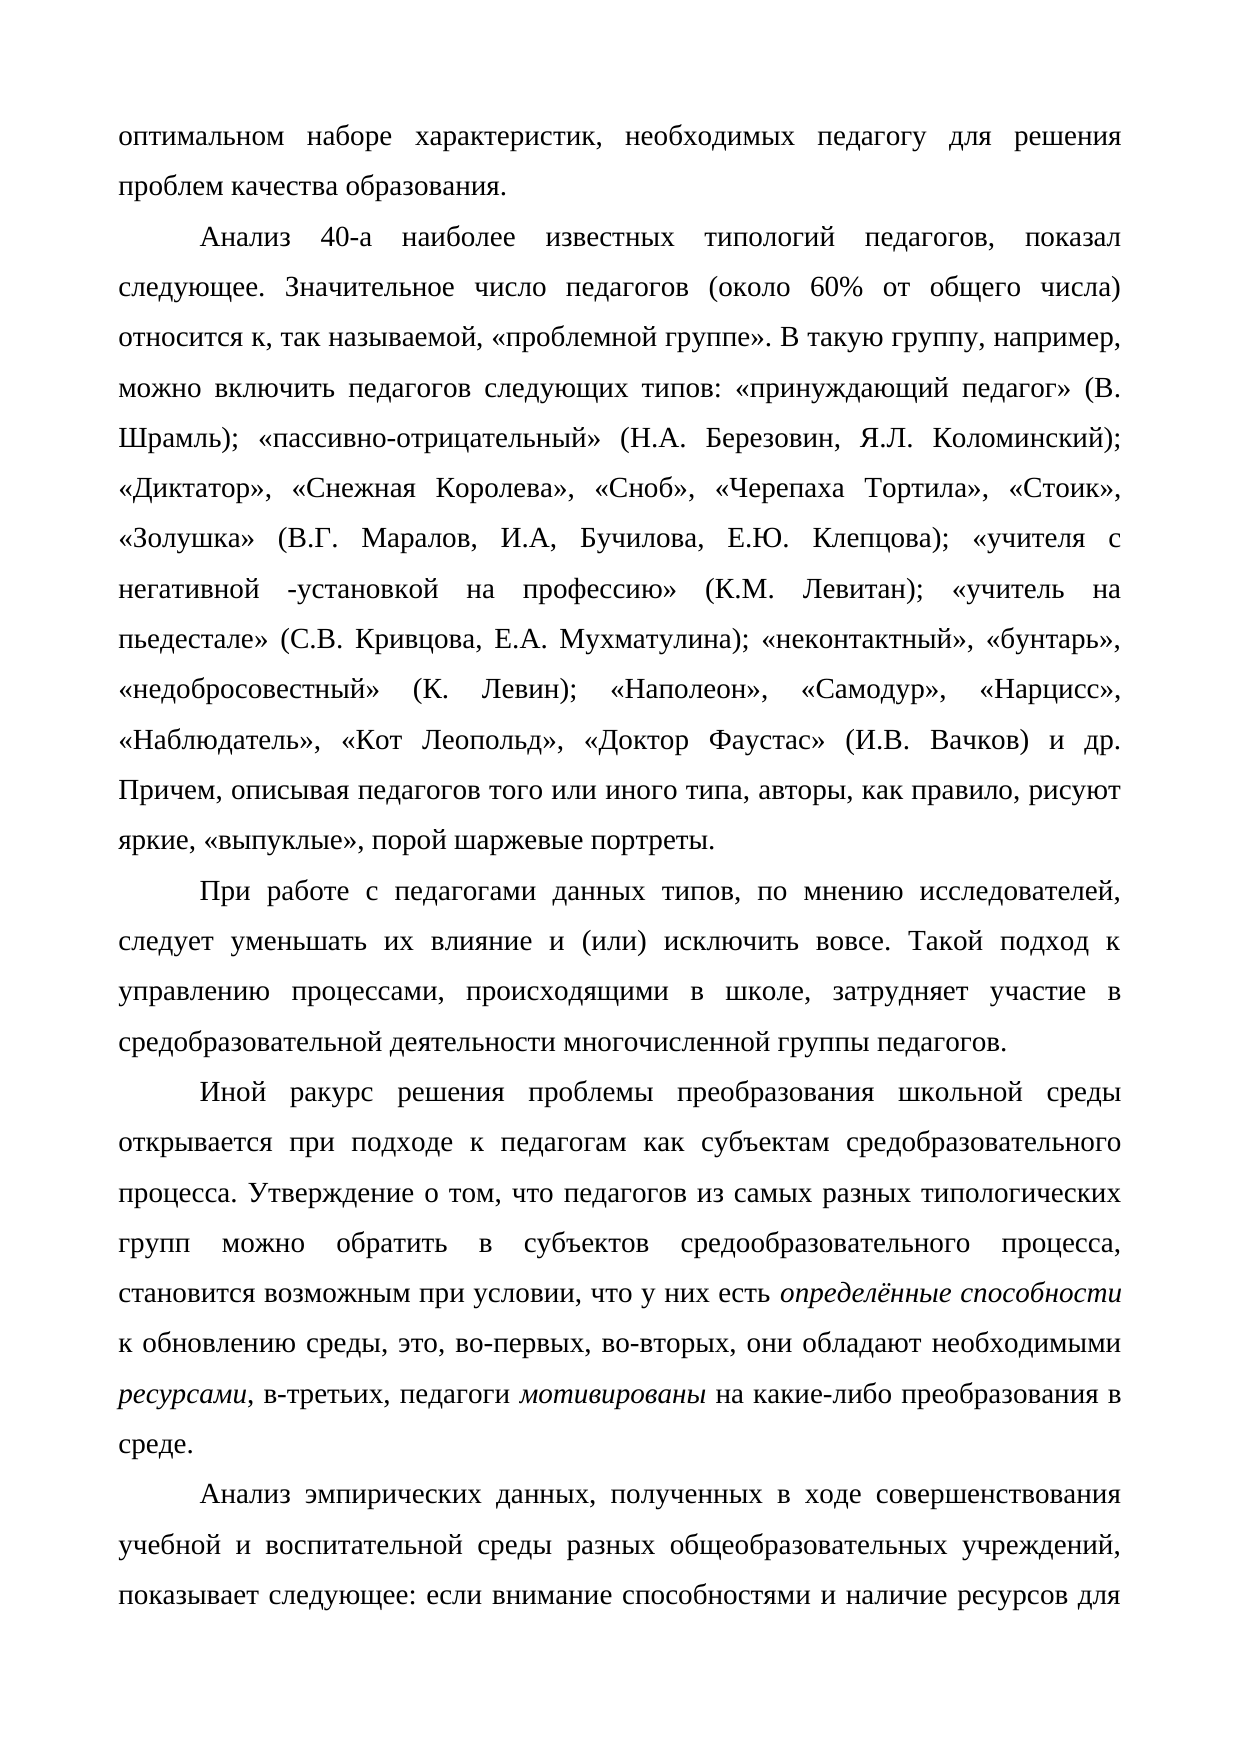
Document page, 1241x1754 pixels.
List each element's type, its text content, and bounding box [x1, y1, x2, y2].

text Анализ 40-а наиболее известных типологий педагогов, показал следующее. Значительное число педагогов (около 60% от общего числа) относится к, так называемой, «проблемной группе». В такую группу, например, можно включить педагогов следующих типов: «принуждающий педагог» (В. Шрамль); «пассивно-отрицательный» (Н.А. Березовин, Я.Л. Коломинский); «Диктатор», «Снежная Королева», «Сноб», «Черепаха Тортила», «Стоик», «Золушка» (В.Г. Маралов, И.А, Бучилова, Е.Ю. Клепцова); «учителя с негативной -установкой на профессию» (К.М. Левитан); «учитель на пьедестале» (С.В. Кривцова, Е.А. Мухматулина); «неконтактный», «бунтарь», «недобросовестный» (К. Левин); «Наполеон», «Самодур», «Нарцисс», «Наблюдатель», «Кот Леопольд», «Доктор Фаустас» (И.В. Вачков) и др. Причем, описывая педагогов того или иного типа, авторы, как правило, рисуют яркие, «выпуклые», порой шаржевые портреты. [118, 219, 1122, 856]
text При работе с педагогами данных типов, по мнению исследователей, следует уменьшать их влияние и (или) исключить вовсе. Такой подход к управлению процессами, происходящими в школе, затрудняет участие в средобразовательной деятельности многочисленной группы педагогов. [118, 873, 1122, 1057]
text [118, 1477, 1122, 1611]
text Иной ракурс решения проблемы преобразования школьной среды открывается при подходе к педагогам как субъектам средобразовательного процесса. Утверждение о том, что педагогов из самых разных типологических групп можно обратить в субъектов средообразовательного процесса, становится возможным при условии, что у них есть определённые способности к обновлению среды, это, во-первых, во-вторых, они обладают необходимыми ресурсами, в-третьих, педагоги мотивированы на какие-либо преобразования в среде. [118, 1074, 1122, 1460]
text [118, 118, 1122, 202]
